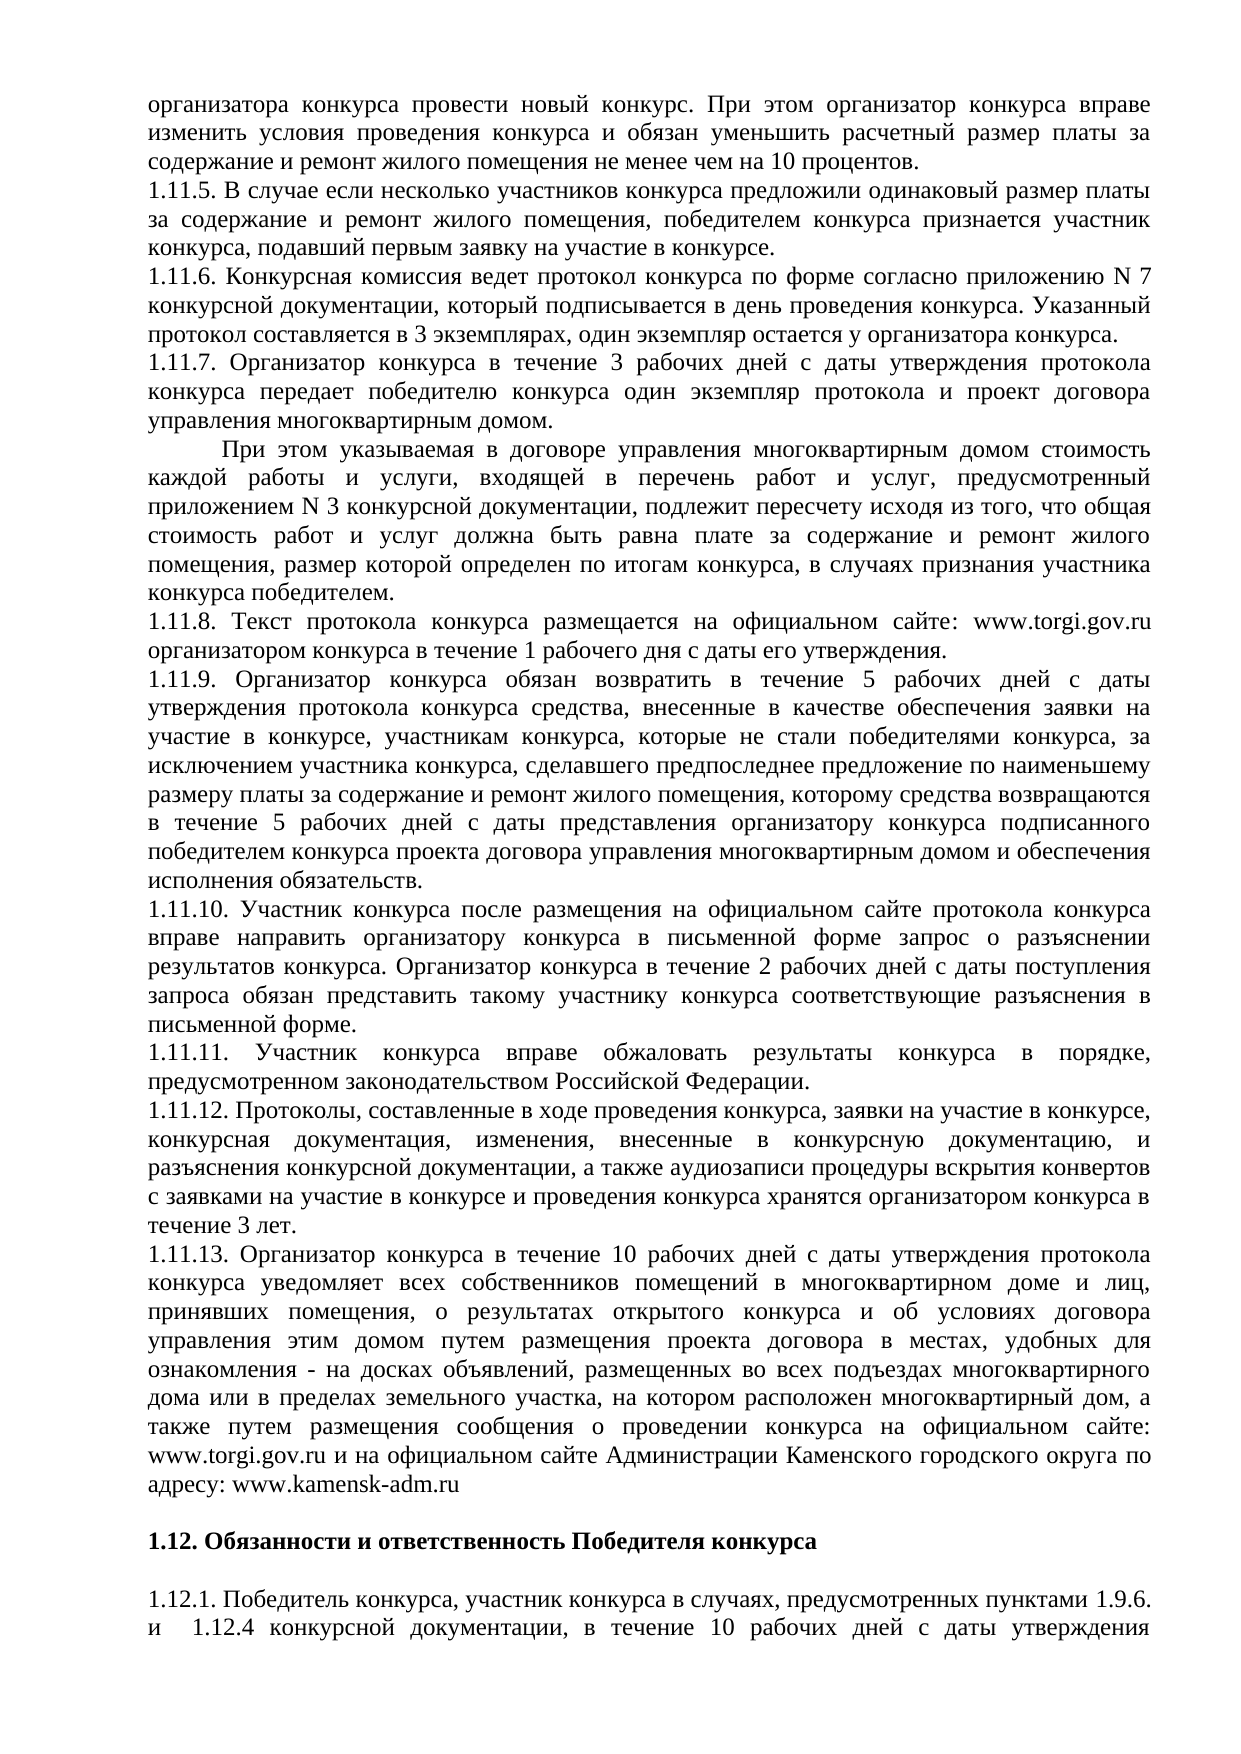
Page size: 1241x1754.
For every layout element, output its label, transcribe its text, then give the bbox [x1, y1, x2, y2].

text 1.11.5. В случае если несколько участников конкурса предложили одинаковый размер платы за содержание и ремонт жилого помещения, победителем конкурса признается участник конкурса, подавший первым заявку на участие в конкурсе. [148, 175, 1152, 261]
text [148, 1584, 1152, 1641]
text 1.11.6. Конкурсная комиссия ведет протокол конкурса по форме согласно приложению N 7 конкурсной документации, который подписывается в день проведения конкурса. Указанный протокол составляется в 3 экземплярах, один экземпляр остается у организатора конкурса. [148, 261, 1152, 347]
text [148, 89, 1152, 175]
text 1.12. Обязанности и ответственность Победителя конкурса [148, 1526, 1152, 1555]
text 1.11.8. Текст протокола конкурса размещается на официальном сайте: www.torgi.gov.ru организатором конкурса в течение 1 рабочего дня с даты его утверждения. [148, 606, 1152, 664]
text 1.11.13. Организатор конкурса в течение 10 рабочих дней с даты утверждения протокола конкурса уведомляет всех собственников помещений в многоквартирном доме и лиц, принявших помещения, о результатах открытого конкурса и об условиях договора управления этим домом путем размещения проекта договора в местах, удобных для ознакомления - на досках объявлений, размещенных во всех подъездах многоквартирного дома или в пределах земельного участка, на котором расположен многоквартирный дом, а также путем размещения сообщения о проведении конкурса на официальном сайте: www.torgi.gov.ru и на официальном сайте Администрации Каменского городского округа по адресу: www.kamensk-adm.ru [148, 1239, 1152, 1497]
text 1.11.7. Организатор конкурса в течение 3 рабочих дней с даты утверждения протокола конкурса передает победителю конкурса один экземпляр протокола и проект договора управления многоквартирным домом. [148, 347, 1152, 434]
text 1.11.10. Участник конкурса после размещения на официальном сайте протокола конкурса вправе направить организатору конкурса в письменной форме запрос о разъяснении результатов конкурса. Организатор конкурса в течение 2 рабочих дней с даты поступления запроса обязан представить такому участнику конкурса соответствующие разъяснения в письменной форме. [148, 894, 1152, 1037]
text При этом указываемая в договоре управления многоквартирным домом стоимость каждой работы и услуги, входящей в перечень работ и услуг, предусмотренный приложением N 3 конкурсной документации, подлежит пересчету исходя из того, что общая стоимость работ и услуг должна быть равна плате за содержание и ремонт жилого помещения, размер которой определен по итогам конкурса, в случаях признания участника конкурса победителем. [148, 434, 1152, 606]
text 1.11.9. Организатор конкурса обязан возвратить в течение 5 рабочих дней с даты утверждения протокола конкурса средства, внесенные в качестве обеспечения заявки на участие в конкурсе, участникам конкурса, которые не стали победителями конкурса, за исключением участника конкурса, сделавшего предпоследнее предложение по наименьшему размеру платы за содержание и ремонт жилого помещения, которому средства возвращаются в течение 5 рабочих дней с даты представления организатору конкурса подписанного победителем конкурса проекта договора управления многоквартирным домом и обеспечения исполнения обязательств. [148, 664, 1152, 894]
text 1.11.11. Участник конкурса вправе обжаловать результаты конкурса в порядке, предусмотренном законодательством Российской Федерации. [148, 1037, 1152, 1095]
text 1.11.12. Протоколы, составленные в ходе проведения конкурса, заявки на участие в конкурсе, конкурсная документация, изменения, внесенные в конкурсную документацию, и разъяснения конкурсной документации, а также аудиозаписи процедуры вскрытия конвертов с заявками на участие в конкурсе и проведения конкурса хранятся организатором конкурса в течение 3 лет. [148, 1095, 1152, 1239]
